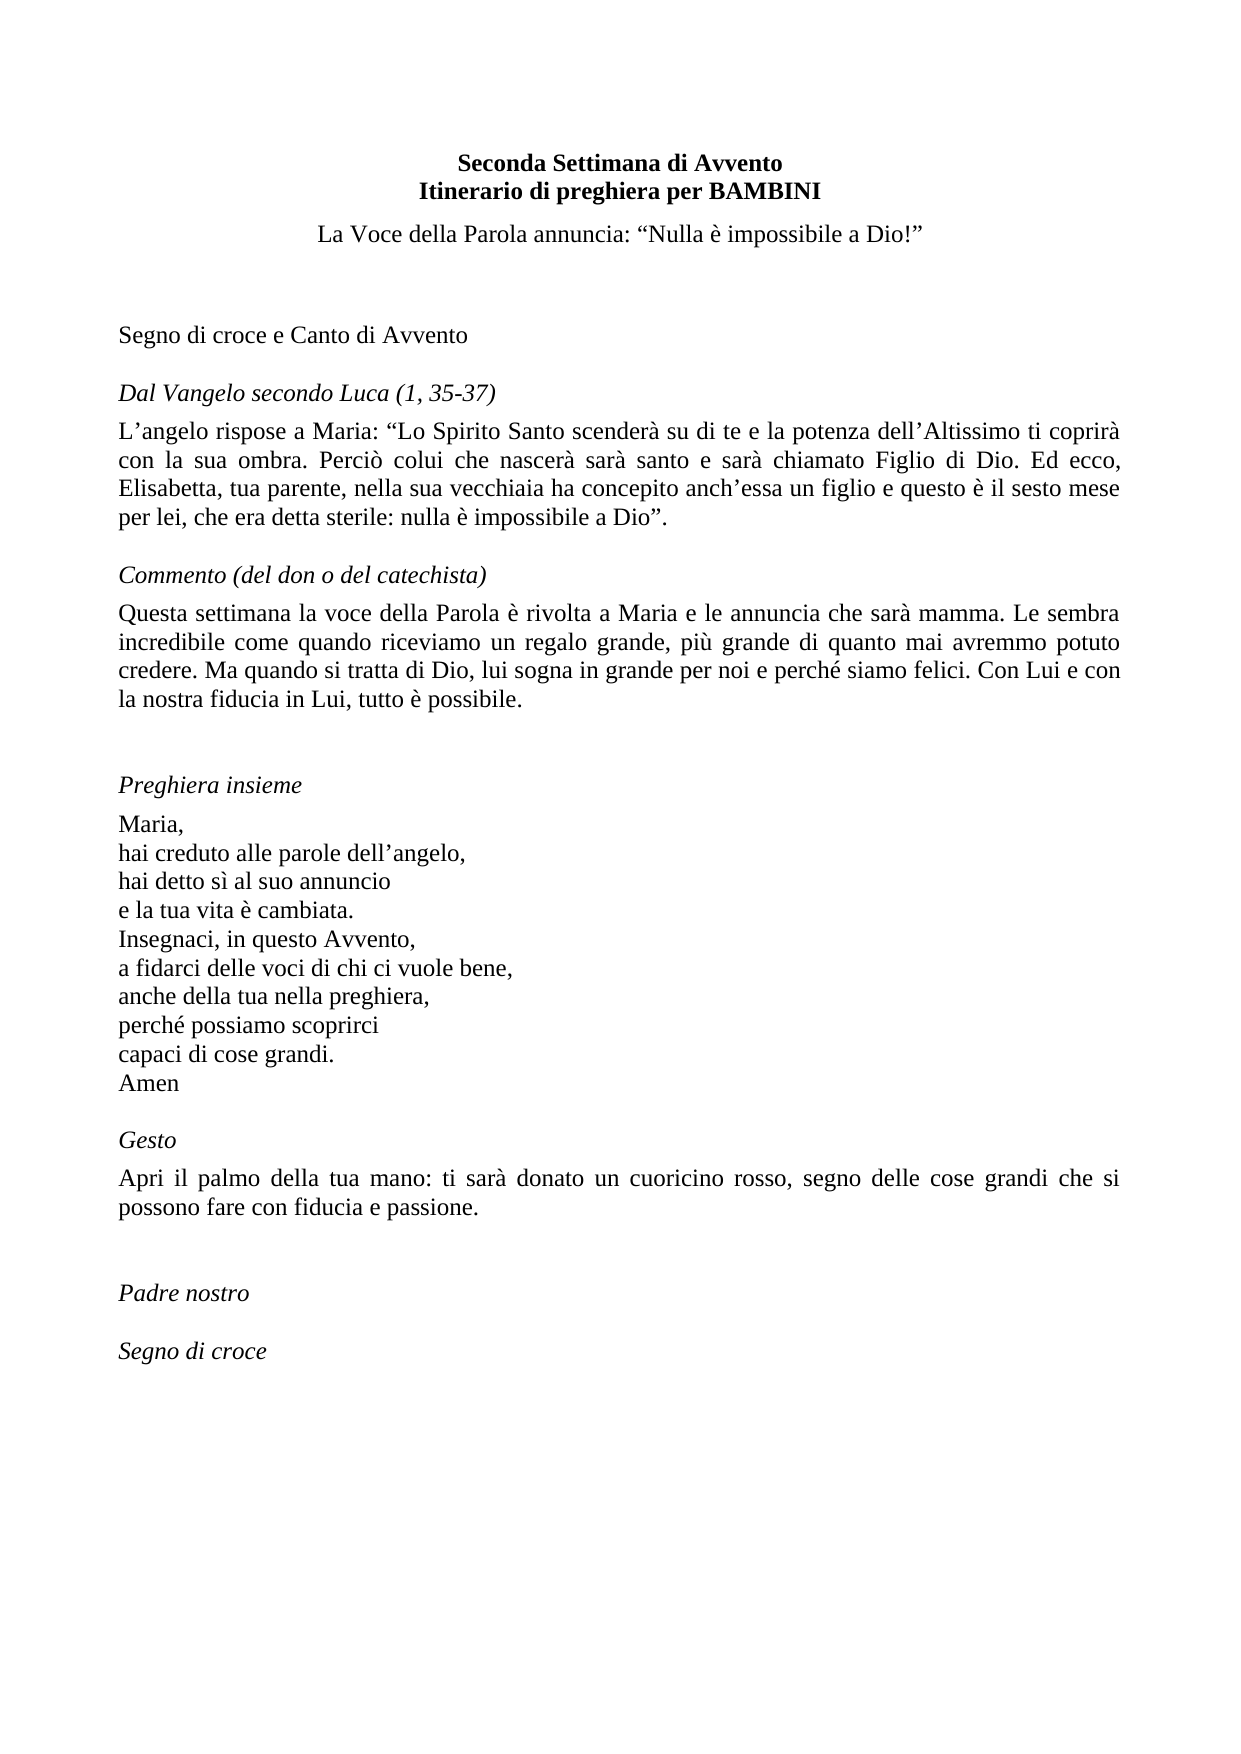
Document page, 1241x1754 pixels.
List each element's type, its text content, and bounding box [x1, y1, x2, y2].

text hai detto sì al suo annuncio [118, 866, 1122, 895]
text e la tua vita è cambiata. [118, 895, 1122, 924]
text Dal Vangelo secondo Luca (1, 35-37) [118, 378, 1122, 406]
text Segno di croce e Canto di Avvento [118, 320, 1122, 349]
text Apri il palmo della tua mano: ti sarà donato un cuoricino rosso, segno delle cose grandi che si possono fare con fiducia e passione. [118, 1163, 1122, 1221]
text anche della tua nella preghiera, [118, 981, 1122, 1010]
text Itinerario di preghiera per BAMBINI [118, 176, 1122, 205]
text Seconda Settimana di Avvento [118, 148, 1122, 176]
text Padre nostro [118, 1278, 1122, 1307]
text Segno di croce [118, 1336, 1122, 1365]
text perché possiamo scoprirci [118, 1010, 1122, 1039]
text La Voce della Parola annuncia: “Nulla è impossibile a Dio!” [118, 219, 1122, 248]
text Amen [118, 1068, 1122, 1096]
text a fidarci delle voci di chi ci vuole bene, [118, 953, 1122, 981]
text Maria, [118, 809, 1122, 838]
text capaci di cose grandi. [118, 1039, 1122, 1068]
text Gesto [118, 1125, 1122, 1154]
text hai creduto alle parole dell’angelo, [118, 838, 1122, 866]
text Questa settimana la voce della Parola è rivolta a Maria e le annuncia che sarà mamma. Le sembra incredibile come quando riceviamo un regalo grande, più grande di quanto mai avremmo potuto credere. Ma quando si tratta di Dio, lui sogna in grande per noi e perché siamo felici. Con Lui e con la nostra fiducia in Lui, tutto è possibile. [118, 598, 1122, 713]
text Insegnaci, in questo Avvento, [118, 924, 1122, 953]
text L’angelo rispose a Maria: “Lo Spirito Santo scenderà su di te e la potenza dell’Altissimo ti coprirà con la sua ombra. Perciò colui che nascerà sarà santo e sarà chiamato Figlio di Dio. Ed ecco, Elisabetta, tua parente, nella sua vecchiaia ha concepito anch’essa un figlio e questo è il sesto mese per lei, che era detta sterile: nulla è impossibile a Dio”. [118, 416, 1122, 531]
text Commento (del don o del catechista) [118, 560, 1122, 588]
text Preghiera insieme [118, 771, 1122, 799]
